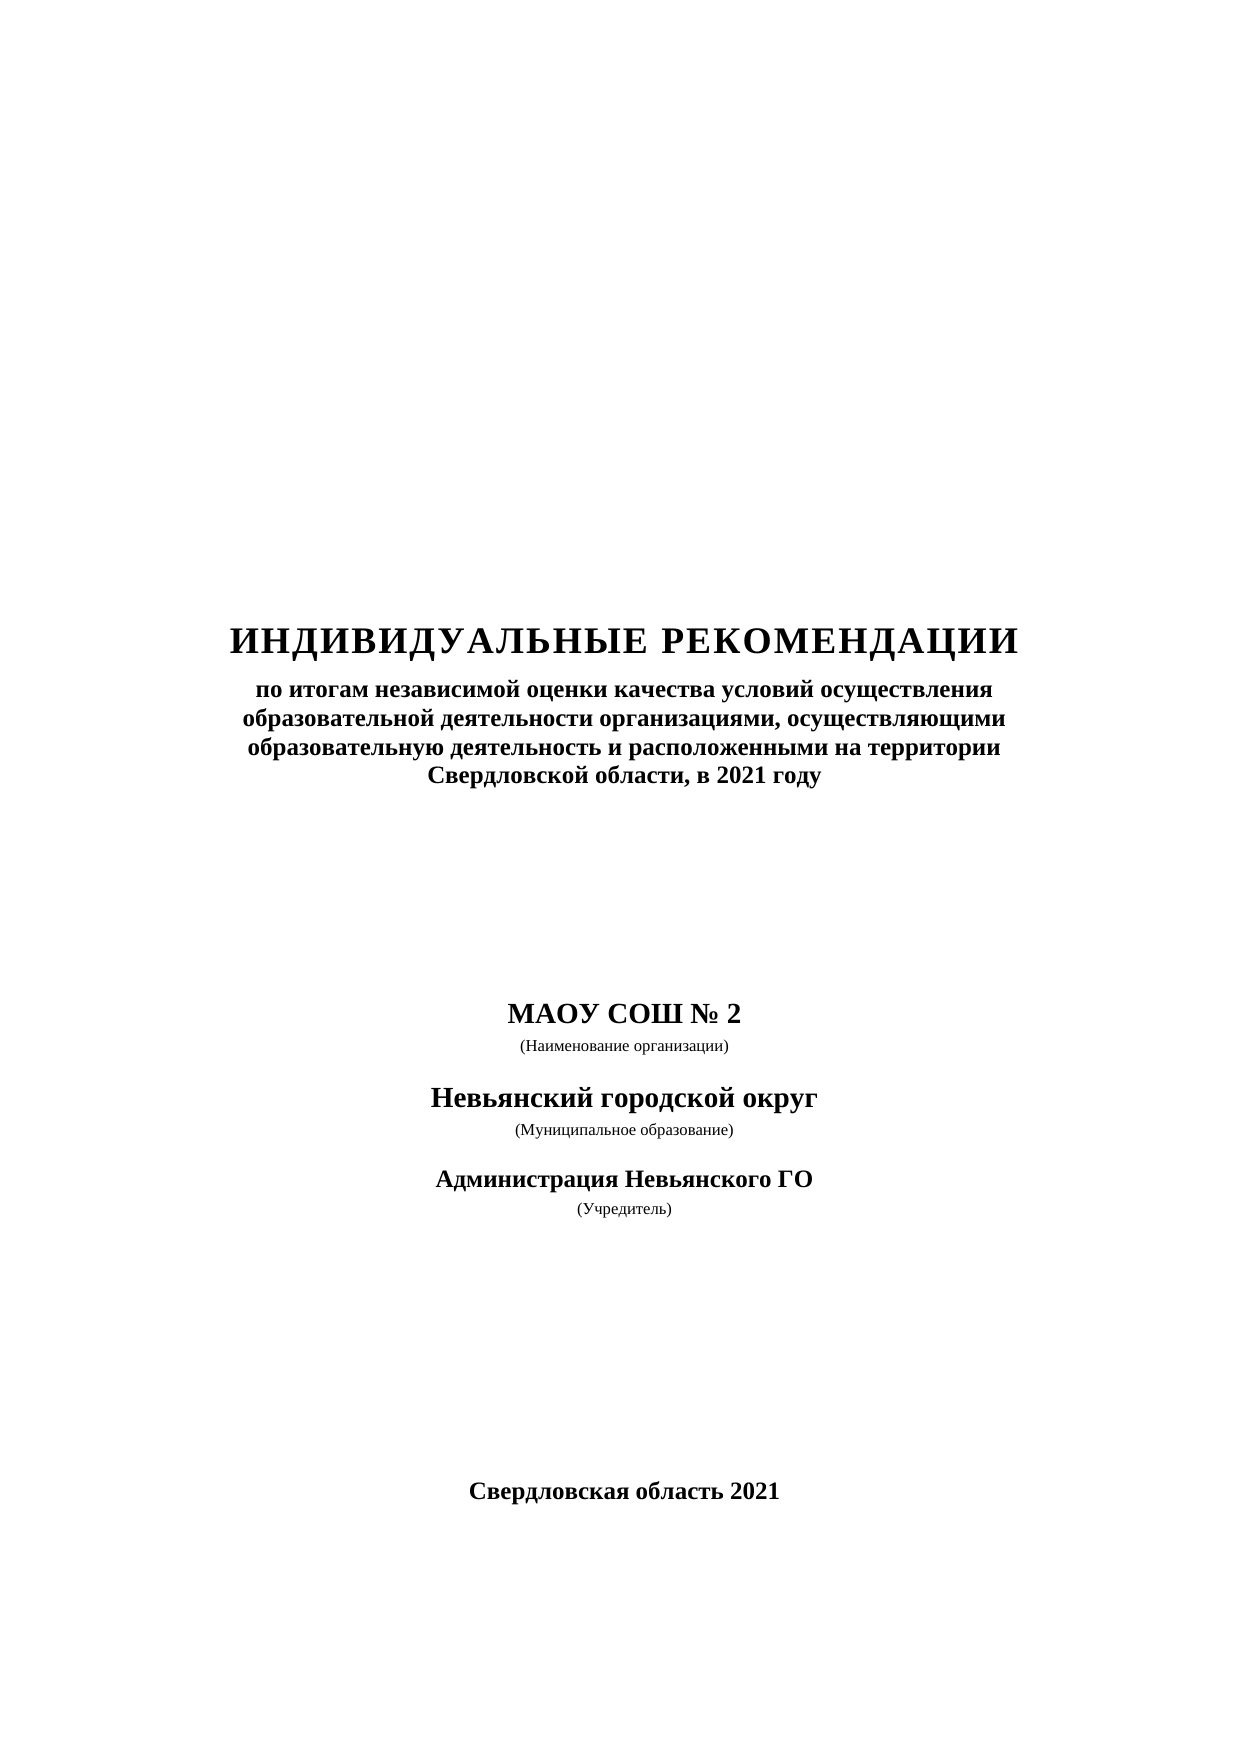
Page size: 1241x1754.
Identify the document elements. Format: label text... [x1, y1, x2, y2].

text Невьянский городской округ [177, 1080, 1071, 1114]
text (Учредитель) [177, 1199, 1071, 1218]
text (Муниципальное образование) [177, 1120, 1071, 1139]
text Свердловская область 2021 [177, 1476, 1071, 1505]
text (Наименование организации) [177, 1036, 1071, 1055]
text Администрация Невьянского ГО [177, 1164, 1071, 1193]
text МАОУ СОШ № 2 [177, 996, 1071, 1030]
text ИНДИВИДУАЛЬНЫЕ РЕКОМЕНДАЦИИ [177, 619, 1071, 662]
text по итогам независимой оценки качества условий осуществления образовательной деятельности организациями, осуществляющими образовательную деятельность и расположенными на территории Свердловской области, в 2021 году [177, 674, 1071, 789]
